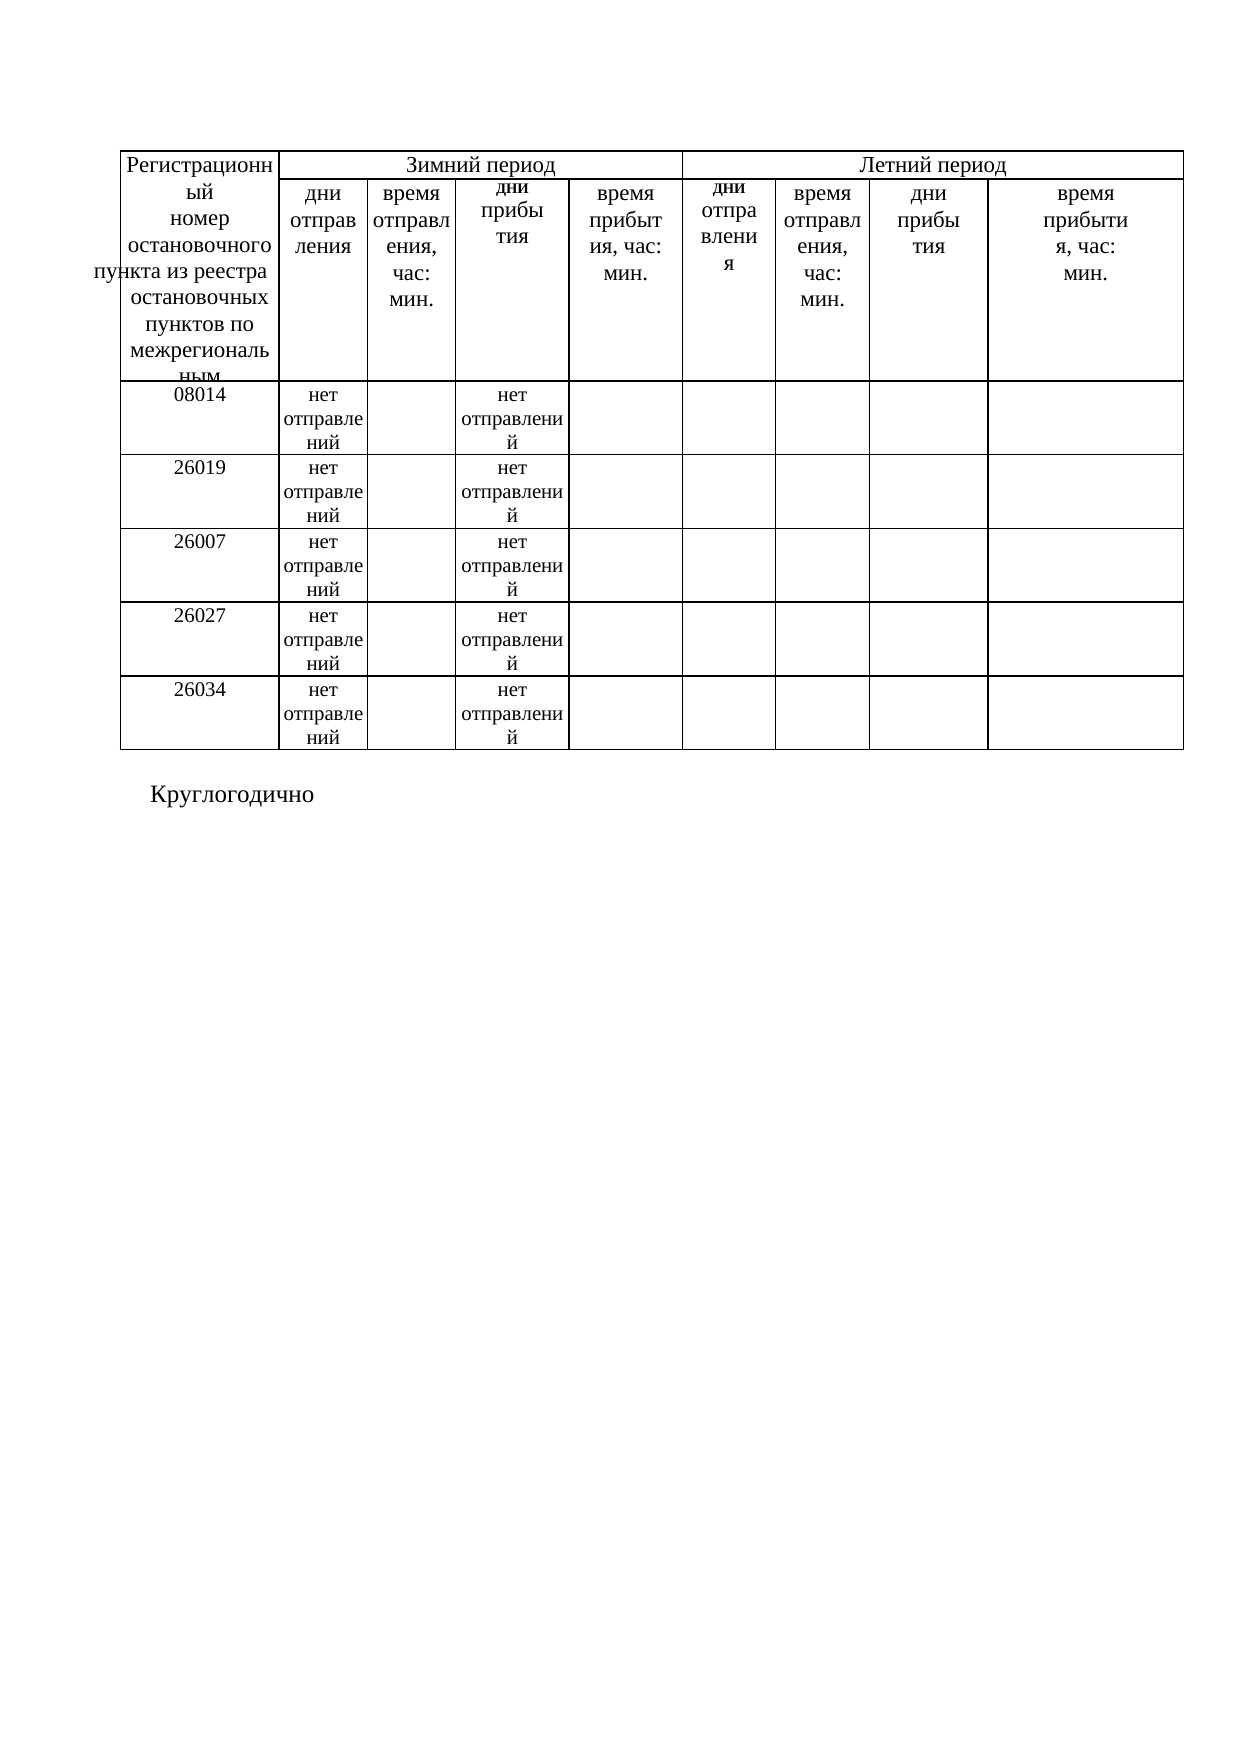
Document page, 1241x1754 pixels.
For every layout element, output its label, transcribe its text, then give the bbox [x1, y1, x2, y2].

table_cell [989, 603, 1183, 675]
table_header Регистрационный номер остановочного пункта из реестра остановочных пунктов по межрегиональным маршрутам регулярных перевозок [121, 152, 278, 380]
table_header Зимний период [280, 152, 682, 178]
table_cell [570, 382, 682, 454]
table_cell нет отправлений [456, 382, 568, 454]
table_cell [570, 455, 682, 527]
table_cell время отправл ения, час: мин. [368, 180, 455, 380]
table_cell [870, 455, 987, 527]
table_cell нет отправлений [280, 382, 367, 454]
table_cell дни прибы тия [870, 180, 987, 380]
table_cell [683, 529, 775, 601]
table_cell 26034 [121, 677, 278, 749]
table_cell 26007 [121, 529, 278, 601]
table_cell [570, 677, 682, 749]
table_cell [870, 677, 987, 749]
table_cell нет отправлений [280, 677, 367, 749]
table_cell 08014 [121, 382, 278, 454]
table_cell [989, 382, 1183, 454]
table_cell [683, 603, 775, 675]
table_cell [989, 529, 1183, 601]
table_cell [683, 455, 775, 527]
table_cell [570, 603, 682, 675]
table_cell [989, 677, 1183, 749]
table_cell нет отправлений [280, 455, 367, 527]
table_cell [870, 603, 987, 675]
table_cell [368, 455, 455, 527]
table_cell нет отправлений [456, 603, 568, 675]
table_cell [683, 677, 775, 749]
table_cell [368, 382, 455, 454]
table_cell [570, 529, 682, 601]
table_cell [776, 529, 869, 601]
table_cell нет отправлений [456, 529, 568, 601]
table_cell [776, 677, 869, 749]
table_cell ДНИ отпра влени я [683, 180, 775, 380]
table_cell [368, 677, 455, 749]
table_cell [368, 529, 455, 601]
table_cell ДНИ прибы тия [456, 180, 568, 380]
table_cell нет отправлений [456, 455, 568, 527]
table_cell 26019 [121, 455, 278, 527]
table_cell [989, 455, 1183, 527]
table_cell [870, 382, 987, 454]
table_cell 26027 [121, 603, 278, 675]
table_cell время отправл ения, час: мин. [776, 180, 869, 380]
table_header Летний период [683, 152, 1183, 178]
table_cell [776, 382, 869, 454]
table_cell время прибыти я, час: мин. [989, 180, 1183, 380]
table_cell [368, 603, 455, 675]
table_cell [870, 529, 987, 601]
table_cell [776, 603, 869, 675]
table_cell нет отправлений [456, 677, 568, 749]
table_cell нет отправлений [280, 529, 367, 601]
table_cell [776, 455, 869, 527]
table_cell дни отправ ления [280, 180, 367, 380]
table_cell время прибыт ия, час: мин. [570, 180, 682, 380]
table_cell нет отправлений [280, 603, 367, 675]
table_cell [683, 382, 775, 454]
text Круглогодично [150, 779, 1090, 808]
